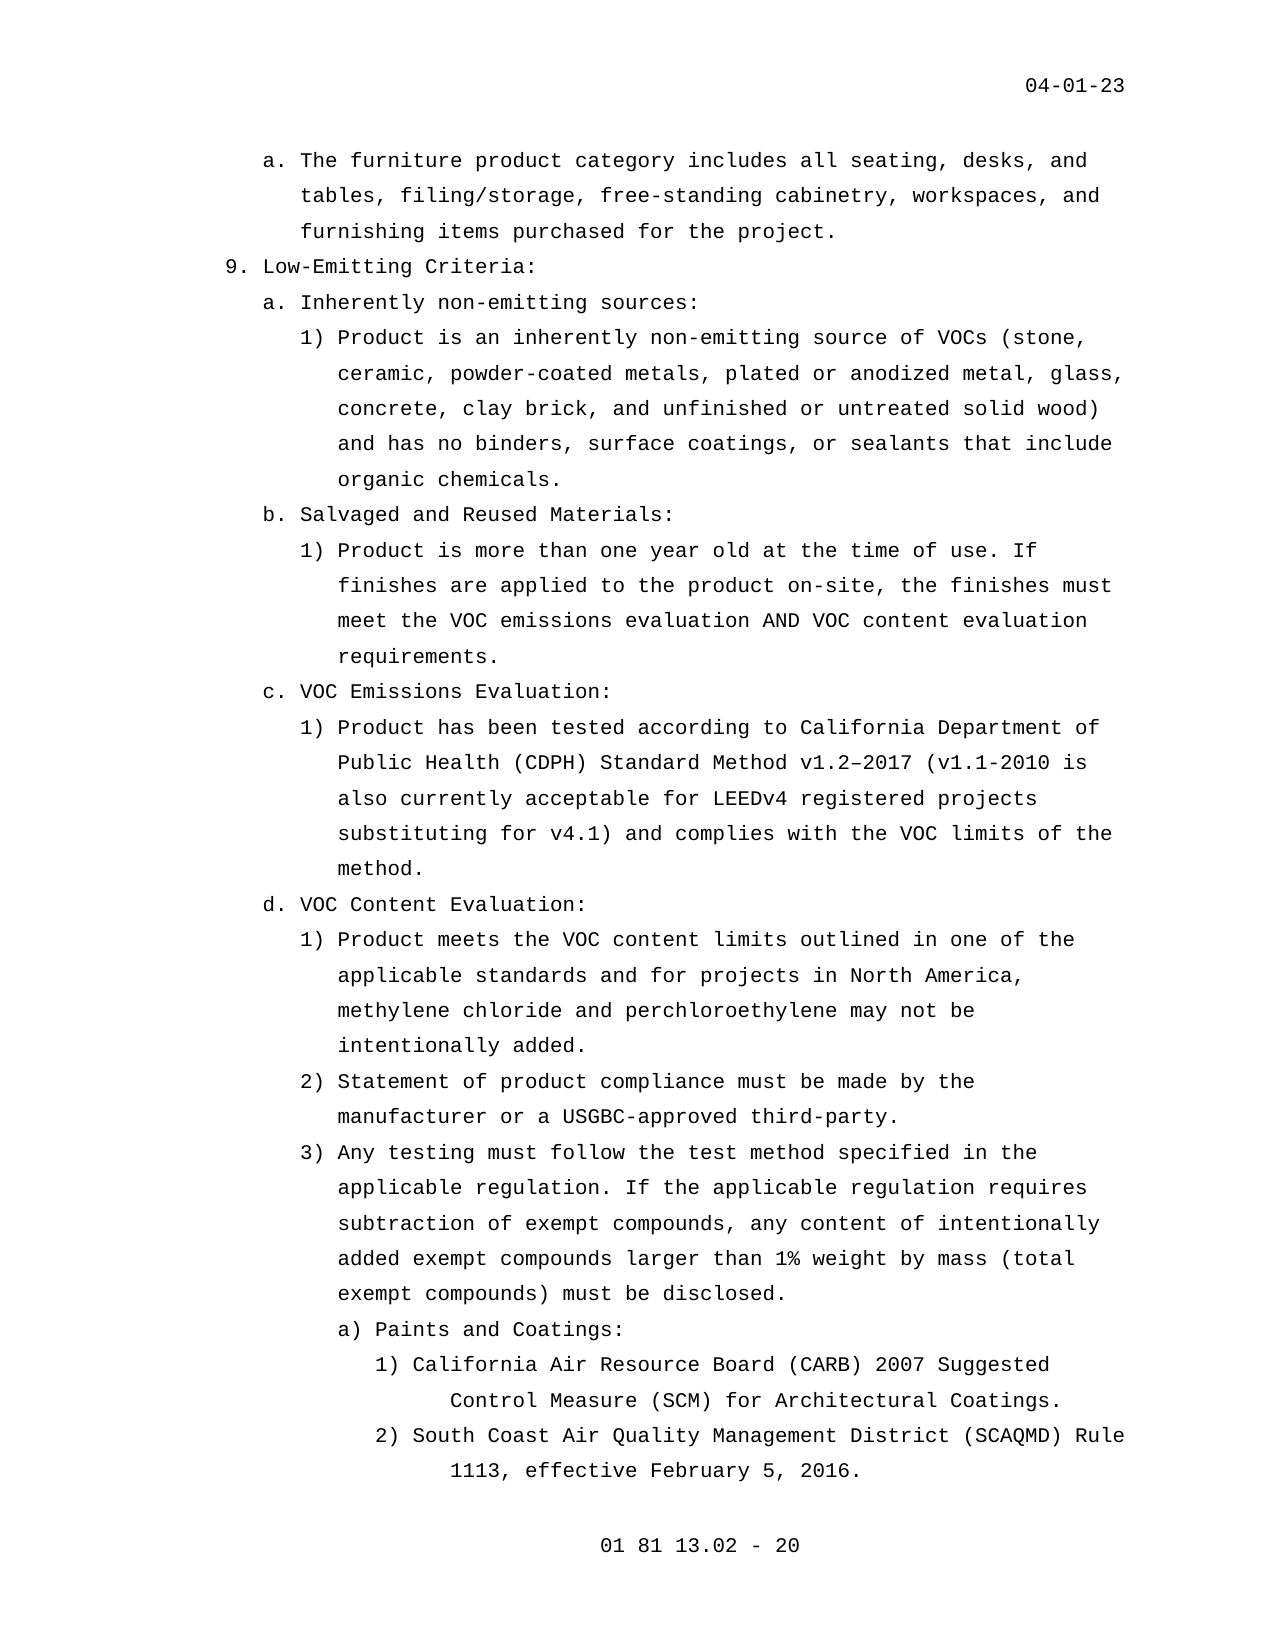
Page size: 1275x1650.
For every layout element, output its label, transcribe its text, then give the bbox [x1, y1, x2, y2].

text VOC Emissions Evaluation: [262, 681, 1125, 705]
text South Coast Air Quality Management District (SCAQMD) Rule 1113, effective February 5, 2016. [375, 1425, 1125, 1484]
text Low-Emitting Criteria: [225, 256, 1125, 280]
text Any testing must follow the test method specified in the applicable regulation. If the applicable regulation requires subtraction of exempt compounds, any content of intentionally added exempt compounds larger than 1% weight by mass (total exempt compounds) must be disclosed. [300, 1142, 1125, 1307]
text Salvaged and Reused Materials: [262, 504, 1125, 528]
text Product is an inherently non-emitting source of VOCs (stone, ceramic, powder-coated metals, plated or anodized metal, glass, concrete, clay brick, and unfinished or untreated solid wood) and has no binders, surface coatings, or sealants that include organic chemicals. [300, 327, 1125, 492]
text Statement of product compliance must be made by the manufacturer or a USGBC-approved third-party. [300, 1071, 1125, 1130]
text Product meets the VOC content limits outlined in one of the applicable standards and for projects in North America, methylene chloride and perchloroethylene may not be intentionally added. [300, 929, 1125, 1059]
text The furniture product category includes all seating, desks, and tables, filing/storage, free-standing cabinetry, workspaces, and furnishing items purchased for the project. [262, 150, 1125, 244]
text California Air Resource Board (CARB) 2007 Suggested Control Measure (SCM) for Architectural Coatings. [375, 1354, 1125, 1413]
text Inherently non-emitting sources: [262, 292, 1125, 315]
text Product has been tested according to California Department of Public Health (CDPH) Standard Method v1.2–2017 (v1.1-2010 is also currently acceptable for LEEDv4 registered projects substituting for v4.1) and complies with the VOC limits of the method. [300, 717, 1125, 882]
text VOC Content Evaluation: [262, 894, 1125, 917]
text Paints and Coatings: [337, 1319, 1125, 1342]
text Product is more than one year old at the time of use. If finishes are applied to the product on-site, the finishes must meet the VOC emissions evaluation AND VOC content evaluation requirements. [300, 539, 1125, 669]
